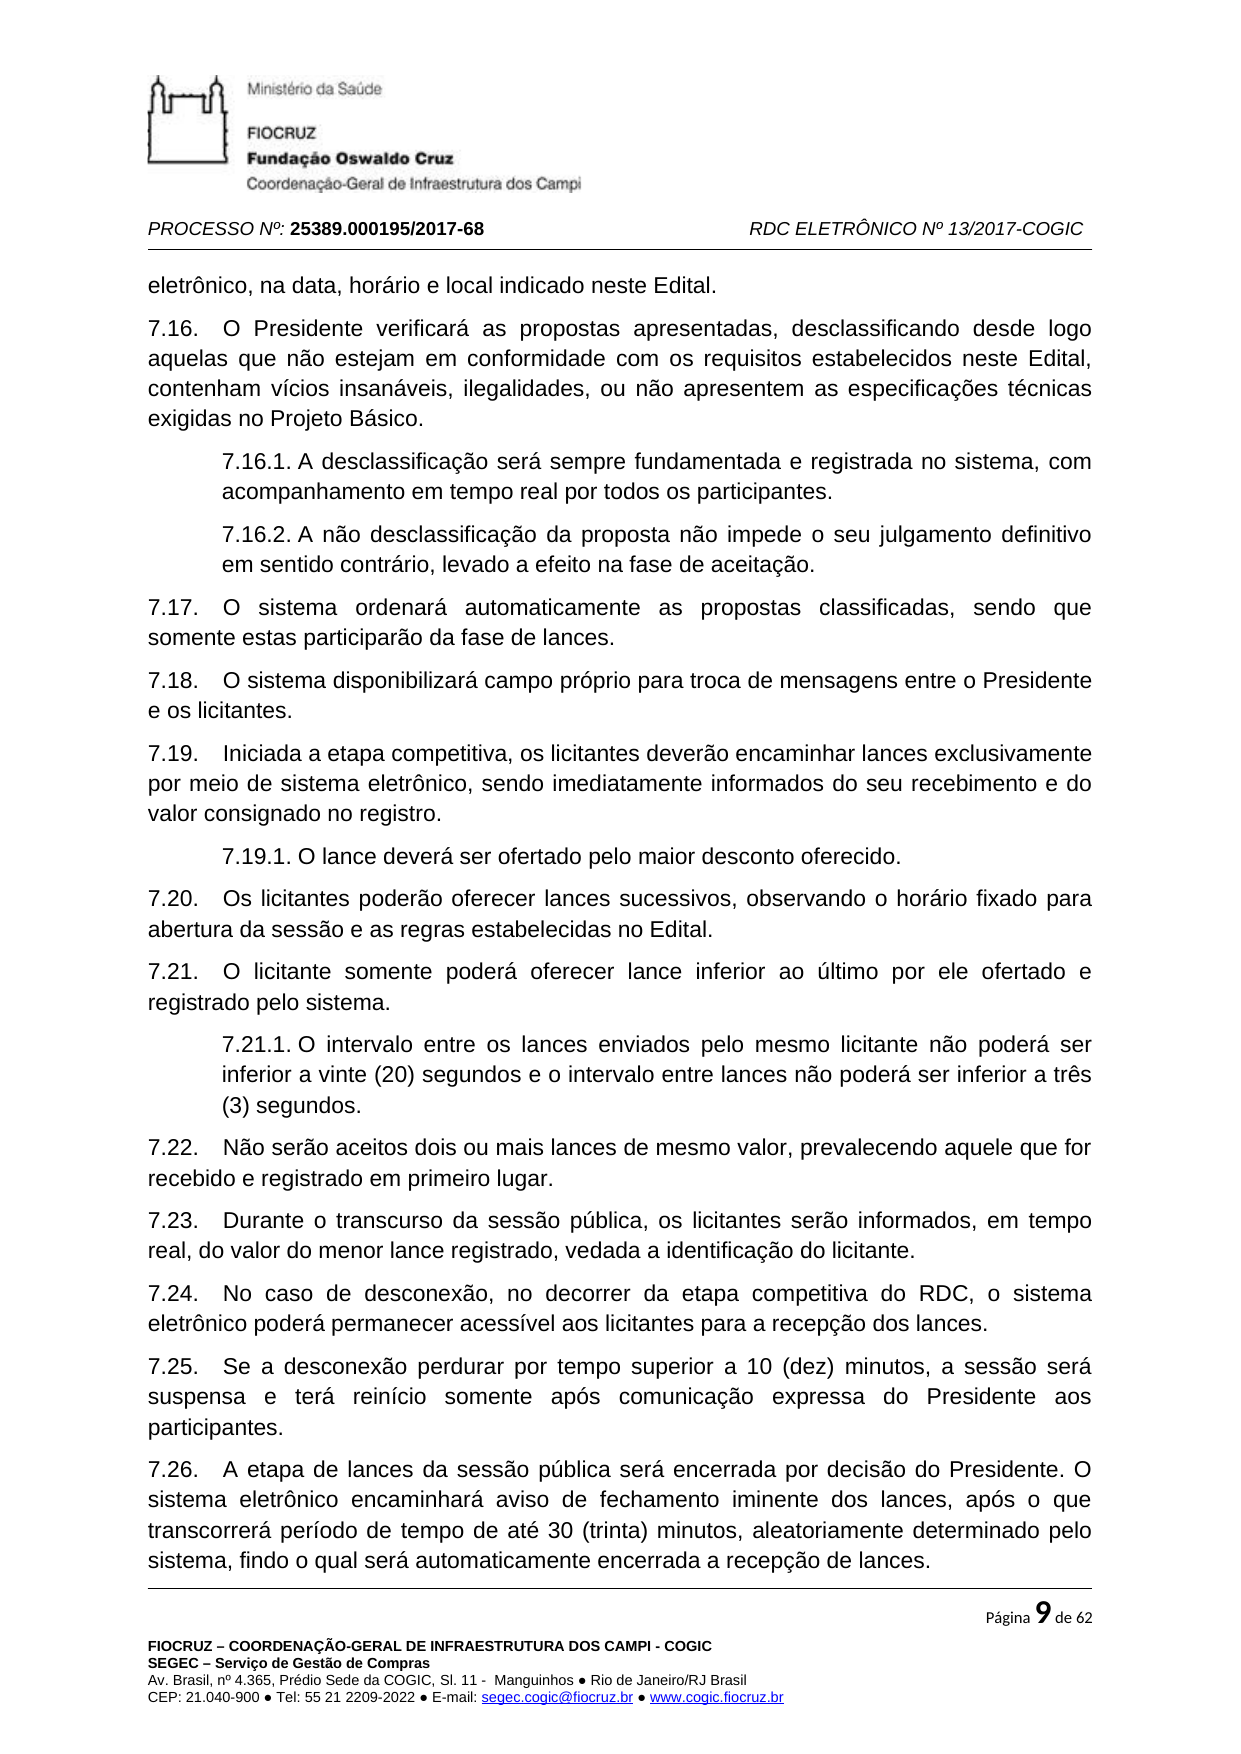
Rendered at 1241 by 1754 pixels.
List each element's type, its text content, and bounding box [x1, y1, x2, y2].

list O Presidente verificará as propostas apresentadas, desclassificando desde logo aquelas que não estejam em conformidade com os requisitos estabelecidos neste Edital, contenham vícios insanáveis, ilegalidades, ou não apresentem as especificações técnicas exigidas no Projeto Básico. [148, 314, 1092, 432]
list Se a desconexão perdurar por tempo superior a 10 (dez) minutos, a sessão será suspensa e terá reinício somente após comunicação expressa do Presidente aos participantes. [148, 1353, 1092, 1440]
picture [147, 75, 582, 193]
list A abertura da sessão pública dar-se-á em sessão pública, por meio de sistema eletrônico, na data, horário e local indicado neste Edital. [148, 272, 1092, 298]
list A não desclassificação da proposta não impede o seu julgamento definitivo em sentido contrário, levado a efeito na fase de aceitação. [222, 521, 1092, 577]
list O lance deverá ser ofertado pelo maior desconto oferecido. [222, 843, 1092, 869]
list No caso de desconexão, no decorrer da etapa competitiva do RDC, o sistema eletrônico poderá permanecer acessível aos licitantes para a recepção dos lances. [148, 1280, 1092, 1337]
list O licitante somente poderá oferecer lance inferior ao último por ele ofertado e registrado pelo sistema. [148, 958, 1092, 1015]
list Durante o transcurso da sessão pública, os licitantes serão informados, em tempo real, do valor do menor lance registrado, vedada a identificação do licitante. [148, 1207, 1092, 1264]
list O intervalo entre os lances enviados pelo mesmo licitante não poderá ser inferior a vinte (20) segundos e o intervalo entre lances não poderá ser inferior a três (3) segundos. [222, 1031, 1092, 1118]
list O sistema disponibilizará campo próprio para troca de mensagens entre o Presidente e os licitantes. [148, 667, 1092, 723]
list Não serão aceitos dois ou mais lances de mesmo valor, prevalecendo aquele que for recebido e registrado em primeiro lugar. [148, 1134, 1092, 1191]
list Os licitantes poderão oferecer lances sucessivos, observando o horário fixado para abertura da sessão e as regras estabelecidas no Edital. [148, 885, 1092, 942]
list O sistema ordenará automaticamente as propostas classificadas, sendo que somente estas participarão da fase de lances. [148, 594, 1092, 650]
list A etapa de lances da sessão pública será encerrada por decisão do Presidente. O sistema eletrônico encaminhará aviso de fechamento iminente dos lances, após o que transcorrerá período de tempo de até 30 (trinta) minutos, aleatoriamente determinado pelo sistema, findo o qual será automaticamente encerrada a recepção de lances. [148, 1456, 1092, 1573]
list A desclassificação será sempre fundamentada e registrada no sistema, com acompanhamento em tempo real por todos os participantes. [222, 448, 1092, 504]
list Iniciada a etapa competitiva, os licitantes deverão encaminhar lances exclusivamente por meio de sistema eletrônico, sendo imediatamente informados do seu recebimento e do valor consignado no registro. [148, 739, 1092, 826]
